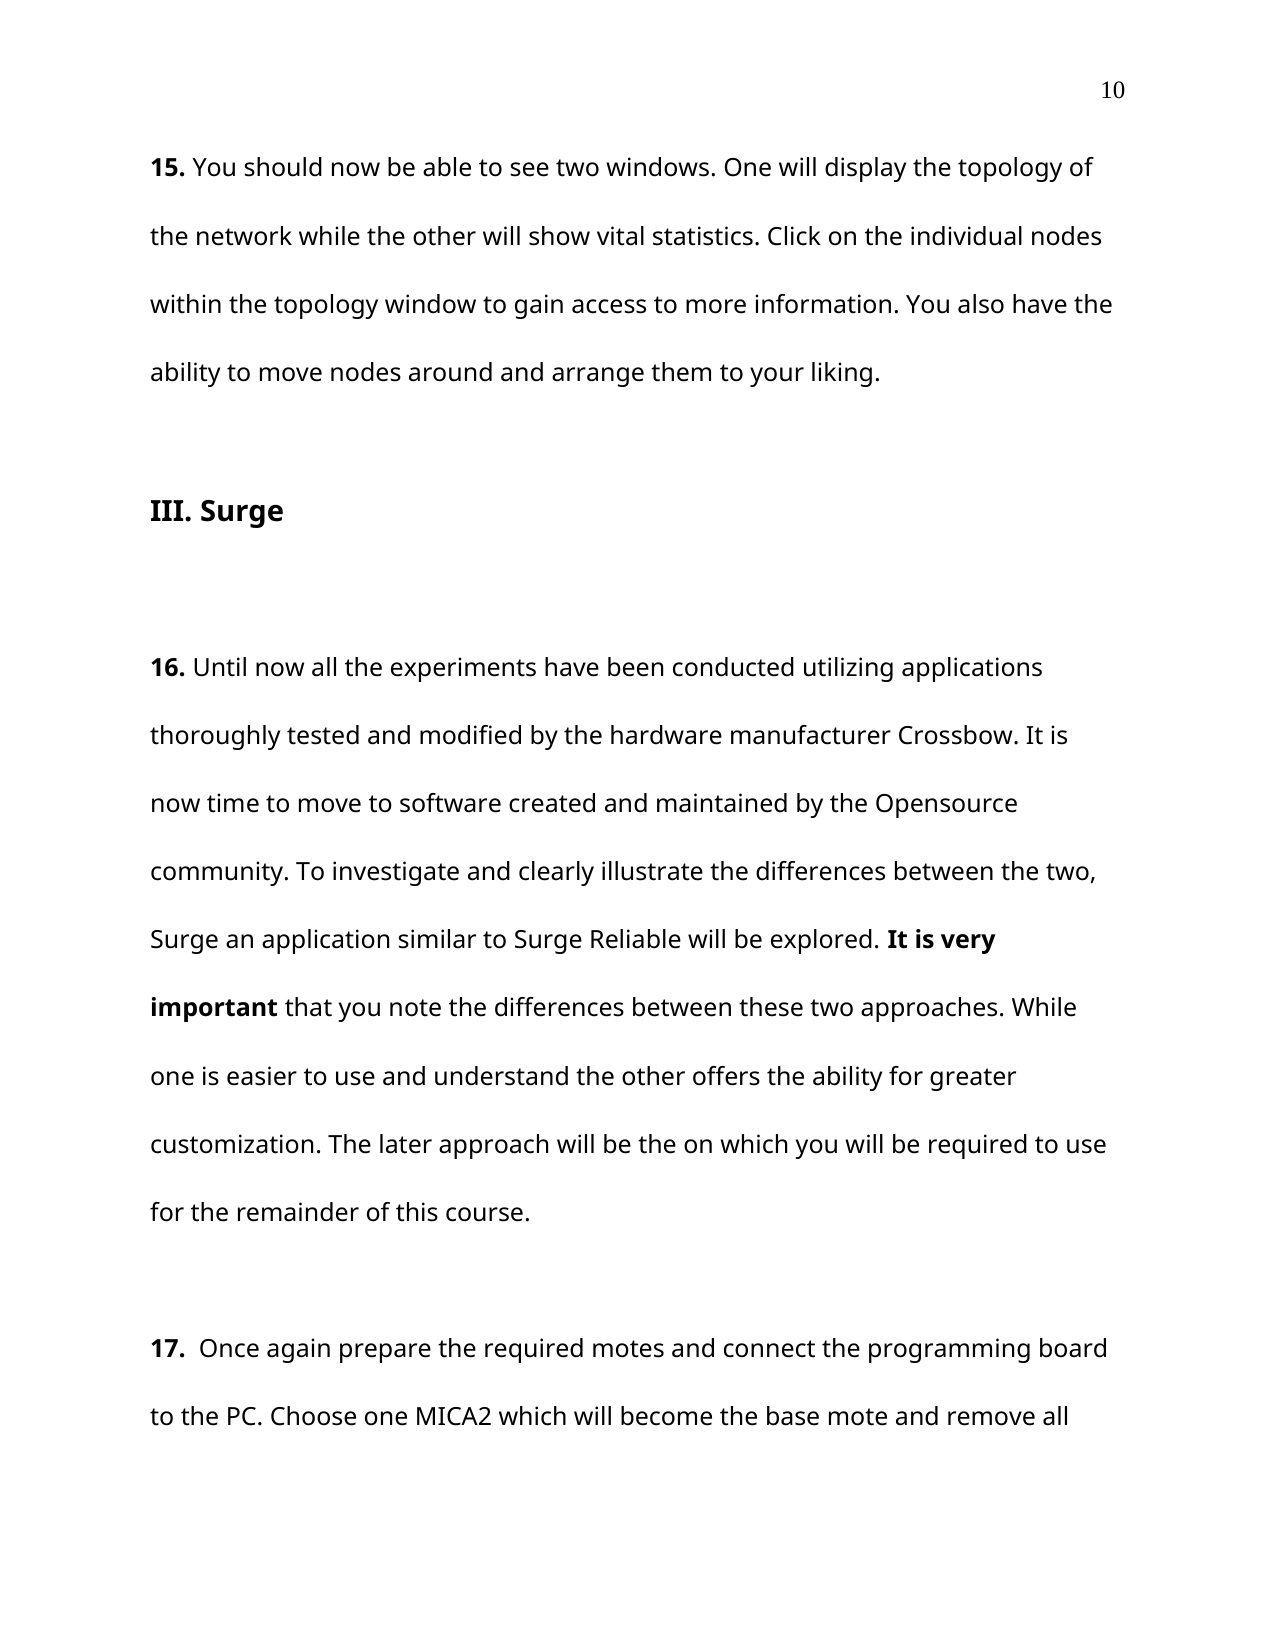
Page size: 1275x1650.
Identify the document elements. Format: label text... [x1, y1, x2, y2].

text III. Surge [150, 491, 1125, 530]
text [150, 1331, 1125, 1433]
text 15. You should now be able to see two windows. One will display the topology of the network while the other will show vital statistics. Click on the individual nodes within the topology window to gain access to more information. You also have the ability to move nodes around and arrange them to your liking. [150, 150, 1125, 388]
text 16. Until now all the experiments have been conducted utilizing applications thoroughly tested and modified by the hardware manufacturer Crossbow. It is now time to move to software created and maintained by the Opensource community. To investigate and clearly illustrate the differences between the two, Surge an application similar to Surge Reliable will be explored. It is very important that you note the differences between these two approaches. While one is easier to use and understand the other offers the ability for greater customization. The later approach will be the on which you will be required to use for the remainder of this course. [150, 649, 1125, 1228]
